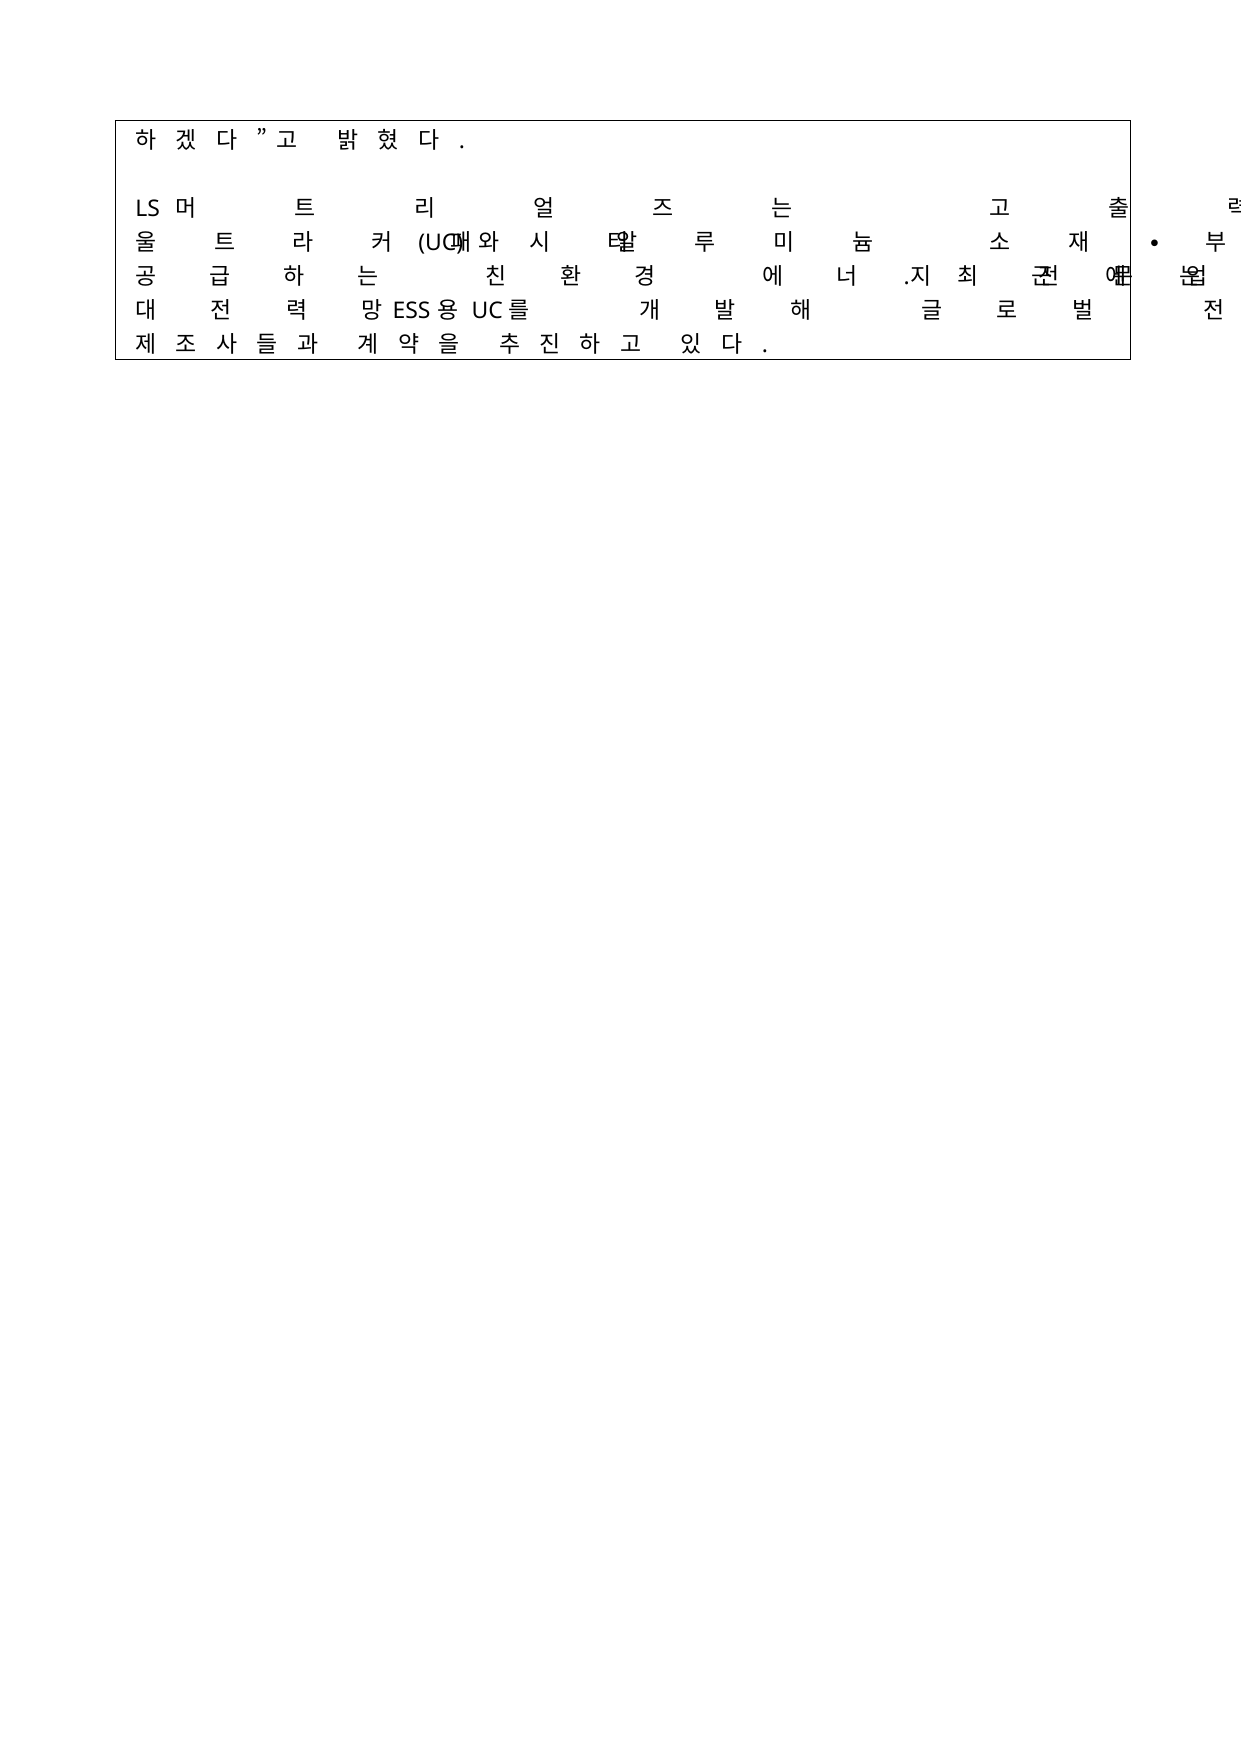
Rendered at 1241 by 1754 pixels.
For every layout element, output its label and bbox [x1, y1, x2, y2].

table_cell [116, 121, 1130, 359]
